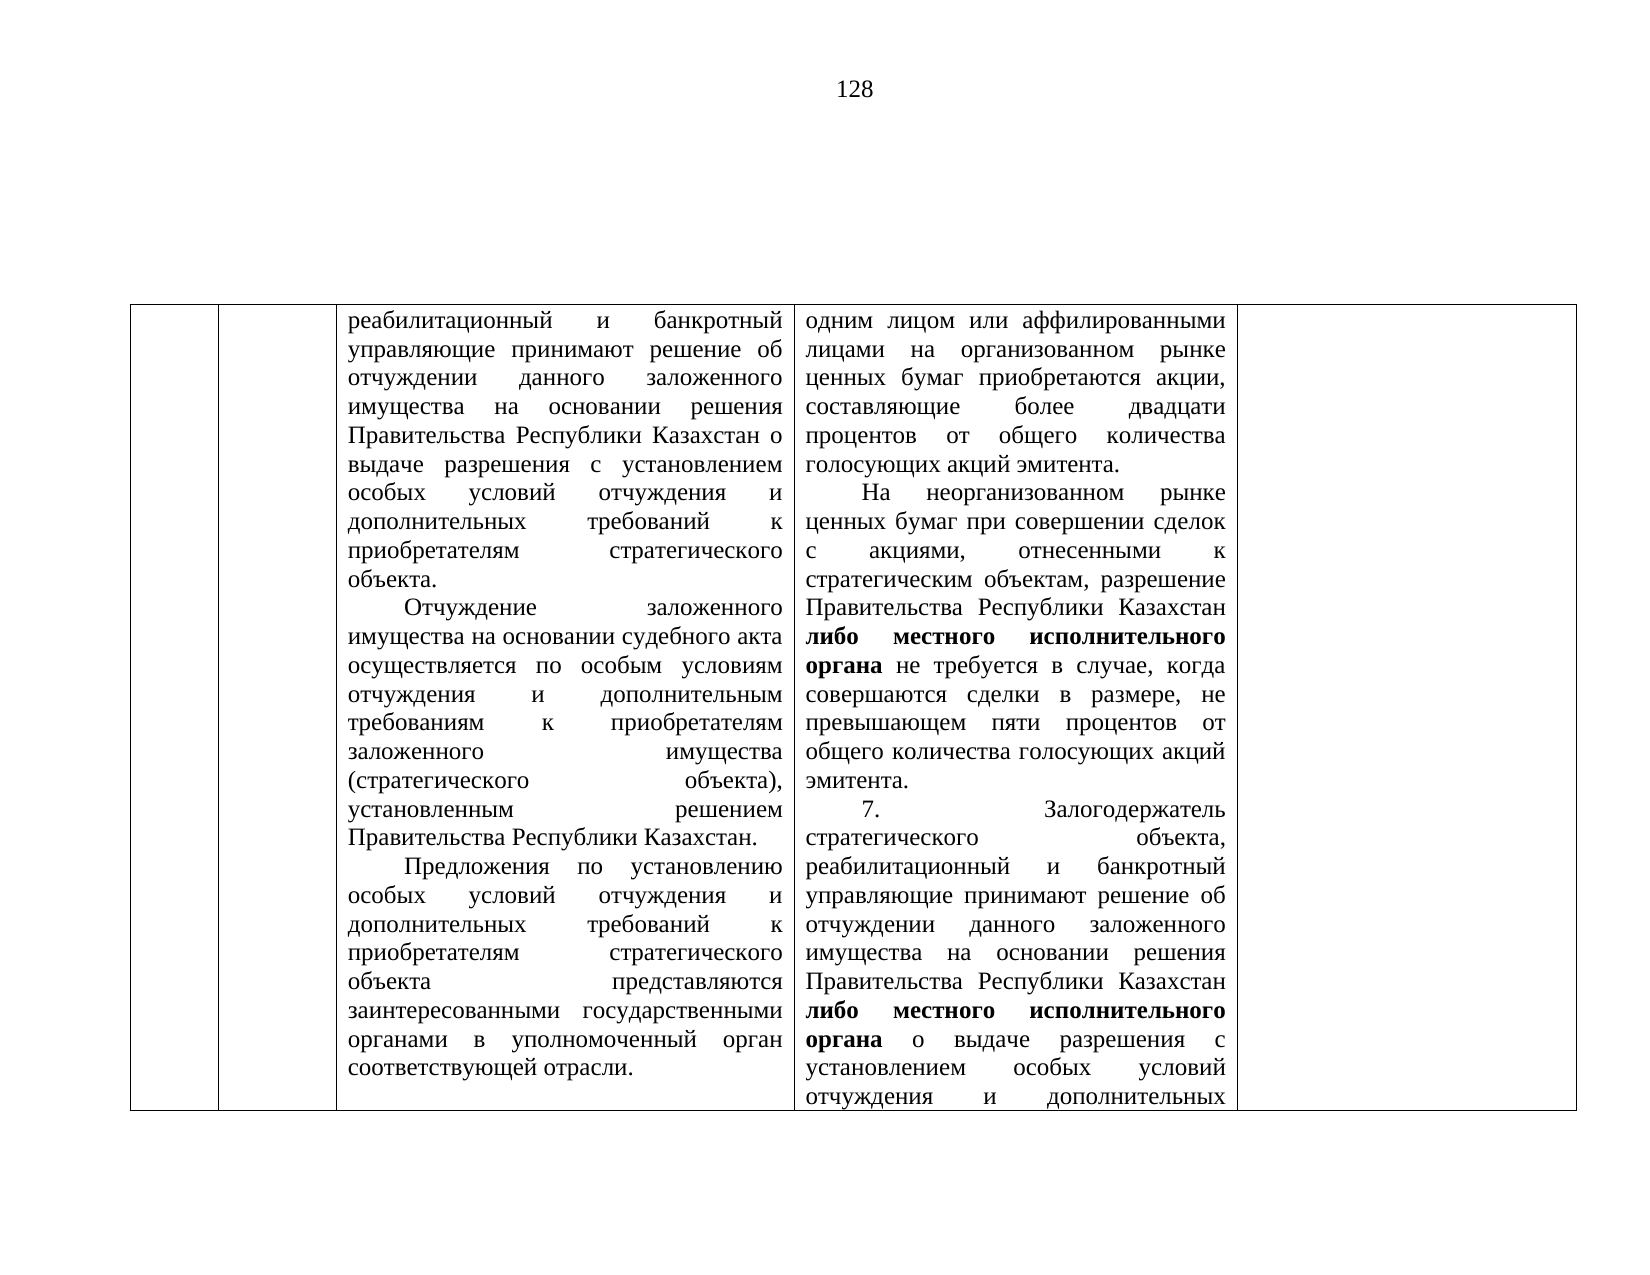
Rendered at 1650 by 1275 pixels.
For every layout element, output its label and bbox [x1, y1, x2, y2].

table_cell [219, 305, 336, 1110]
table_cell [131, 305, 218, 1110]
table_cell [795, 305, 1237, 1110]
table_cell [337, 305, 794, 1110]
table_cell [1238, 305, 1576, 1110]
